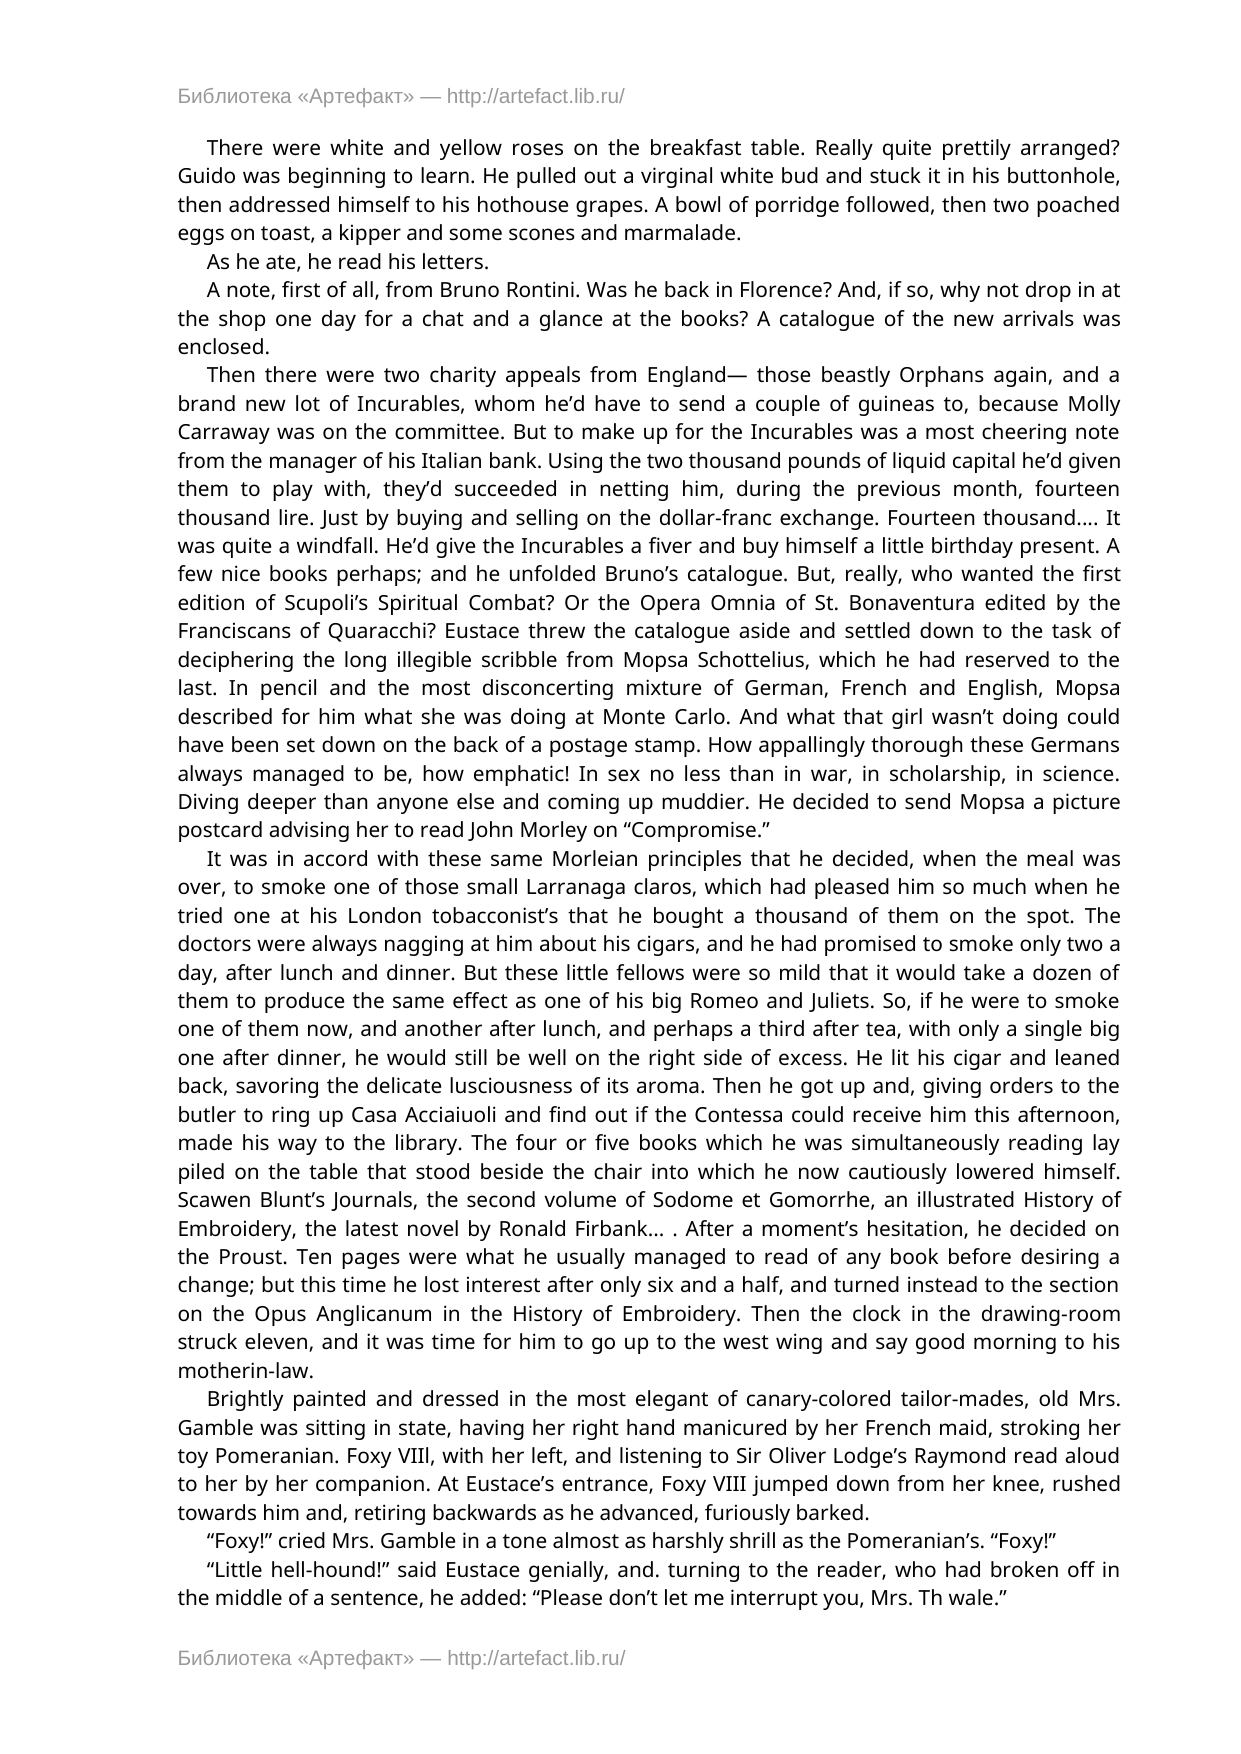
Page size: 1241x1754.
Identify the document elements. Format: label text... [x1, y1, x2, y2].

text “Little hell-hound!” said Eustace genially, and. turning to the reader, who had broken off in the middle of a sentence, he added: “Please don’t let me interrupt you, Mrs. Th wale.” [177, 1555, 1122, 1612]
text It was in accord with these same Morleian principles that he decided, when the meal was over, to smoke one of those small Larranaga claros, which had pleased him so much when he tried one at his London tobacconist’s that he bought a thousand of them on the spot. The doctors were always nagging at him about his cigars, and he had promised to smoke only two a day, after lunch and dinner. But these little fellows were so mild that it would take a dozen of them to produce the same effect as one of his big Romeo and Juliets. So, if he were to smoke one of them now, and another after lunch, and perhaps a third after tea, with only a single big one after dinner, he would still be well on the right side of excess. He lit his cigar and leaned back, savoring the delicate lusciousness of its aroma. Then he got up and, giving orders to the butler to ring up Casa Acciaiuoli and find out if the Contessa could receive him this afternoon, made his way to the library. The four or five books which he was simultaneously reading lay piled on the table that stood beside the chair into which he now cautiously lowered himself. Scawen Blunt’s Journals, the second volume of Sodome et Gomorrhe, an illustrated History of Embroidery, the latest novel by Ronald Firbank... . After a moment’s hesitation, he decided on the Proust. Ten pages were what he usually managed to read of any book before desiring a change; but this time he lost interest after only six and a half, and turned instead to the section on the Opus Anglicanum in the History of Embroidery. Then the clock in the drawing-room struck eleven, and it was time for him to go up to the west wing and say good morning to his motherin-law. [177, 844, 1122, 1384]
text As he ate, he read his letters. [177, 247, 1122, 275]
text There were white and yellow roses on the breakfast table. Really quite prettily arranged? Guido was beginning to learn. He pulled out a virginal white bud and stuck it in his buttonhole, then addressed himself to his hothouse grapes. A bowl of porridge followed, then two poached eggs on toast, a kipper and some scones and marmalade. [177, 133, 1122, 247]
text A note, first of all, from Bruno Rontini. Was he back in Florence? And, if so, why not drop in at the shop one day for a chat and a glance at the books? A catalogue of the new arrivals was enclosed. [177, 275, 1122, 361]
text Then there were two charity appeals from England— those beastly Orphans again, and a brand new lot of Incurables, whom he’d have to send a couple of guineas to, because Molly Carraway was on the committee. But to make up for the Incurables was a most cheering note from the manager of his Italian bank. Using the two thousand pounds of liquid capital he’d given them to play with, they’d succeeded in netting him, during the previous month, fourteen thousand lire. Just by buying and selling on the dollar-franc exchange. Fourteen thousand.... It was quite a windfall. He’d give the Incurables a fiver and buy himself a little birthday present. A few nice books perhaps; and he unfolded Bruno’s catalogue. But, really, who wanted the first edition of Scupoli’s Spiritual Combat? Or the Opera Omnia of St. Bonaventura edited by the Franciscans of Quaracchi? Eustace threw the catalogue aside and settled down to the task of deciphering the long illegible scribble from Mopsa Schottelius, which he had reserved to the last. In pencil and the most disconcerting mixture of German, French and English, Mopsa described for him what she was doing at Monte Carlo. And what that girl wasn’t doing could have been set down on the back of a postage stamp. How appallingly thorough these Germans always managed to be, how emphatic! In sex no less than in war, in scholarship, in science. Diving deeper than anyone else and coming up muddier. He decided to send Mopsa a picture postcard advising her to read John Morley on “Compromise.” [177, 361, 1122, 844]
text “Foxy!” cried Mrs. Gamble in a tone almost as harshly shrill as the Pomeranian’s. “Foxy!” [177, 1526, 1122, 1555]
text Brightly painted and dressed in the most elegant of canary-colored tailor-mades, old Mrs. Gamble was sitting in state, having her right hand manicured by her French maid, stroking her toy Pomeranian. Foxy VIIl, with her left, and listening to Sir Oliver Lodge’s Raymond read aloud to her by her companion. At Eustace’s entrance, Foxy VIII jumped down from her knee, rushed towards him and, retiring backwards as he advanced, furiously barked. [177, 1384, 1122, 1526]
